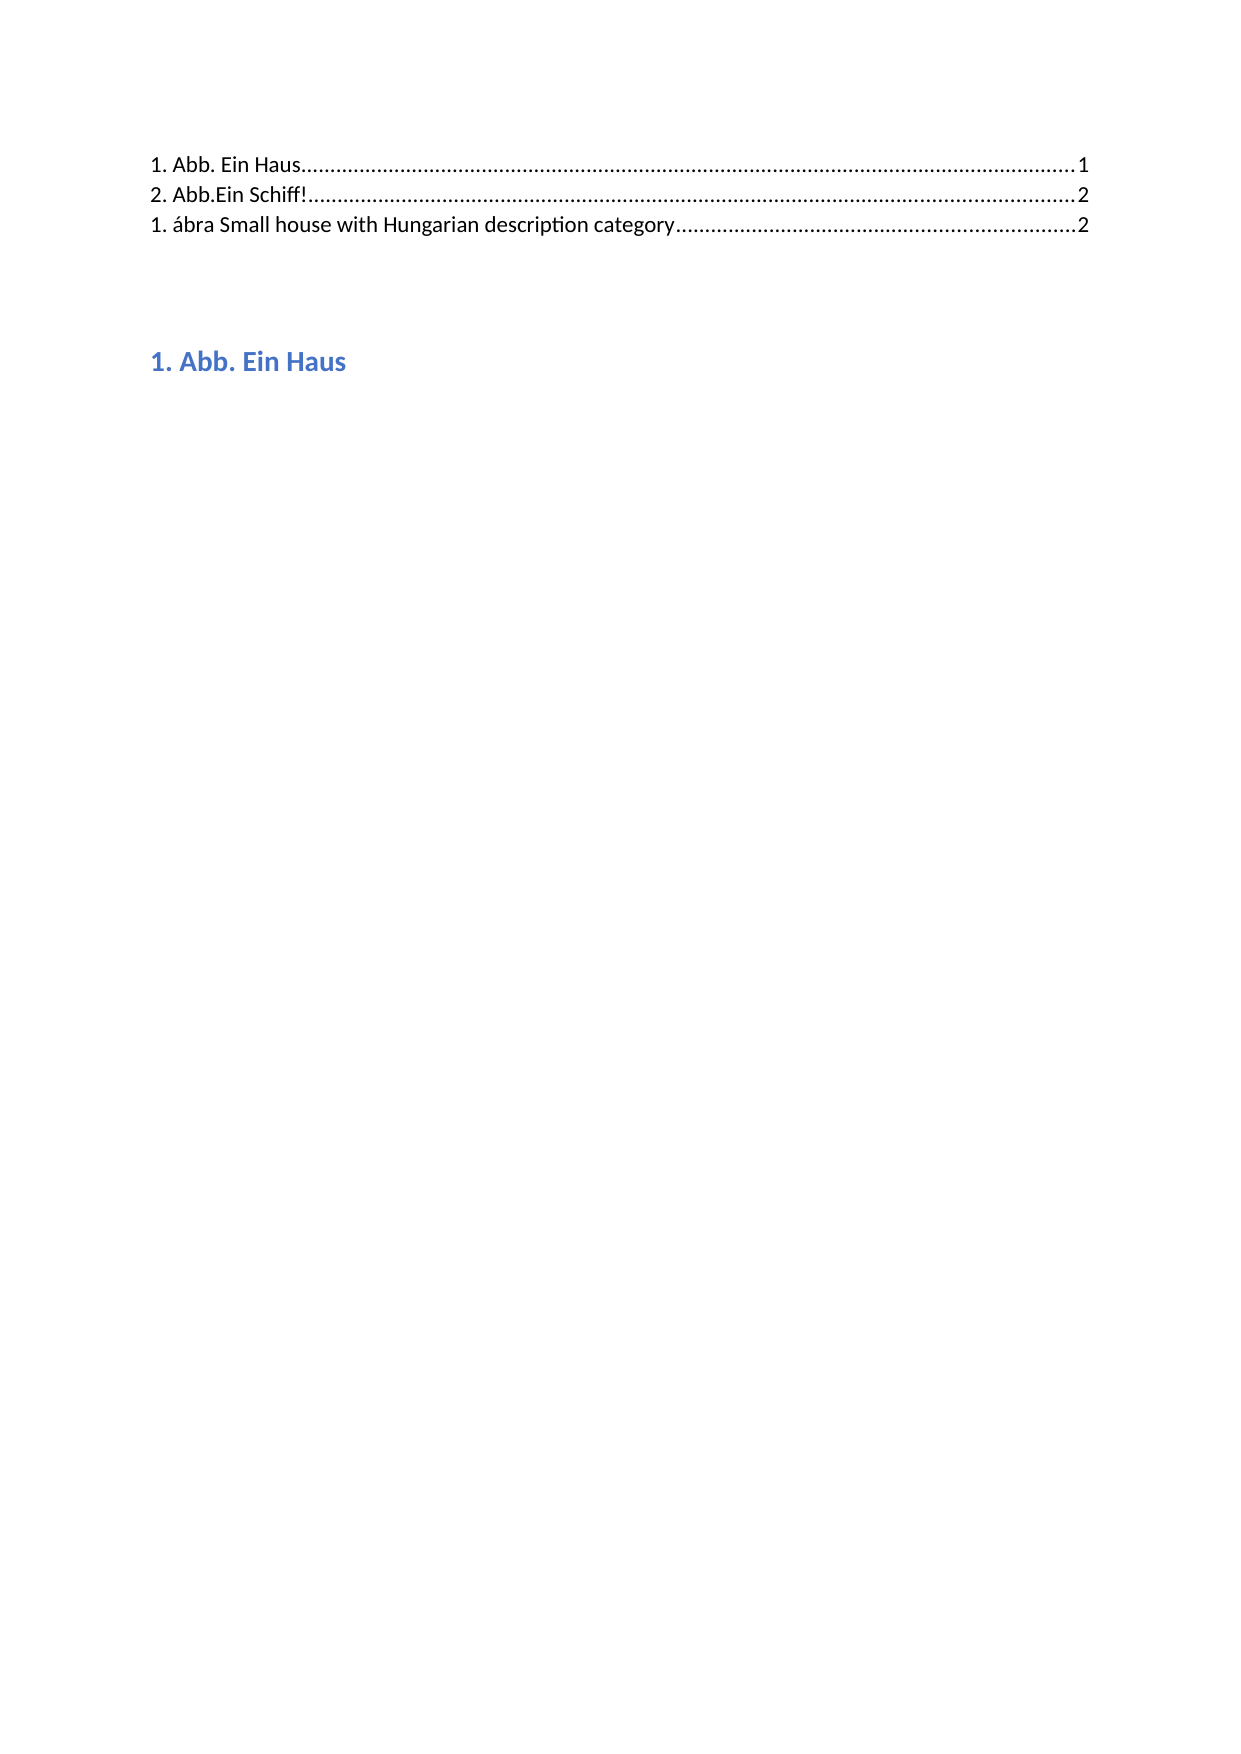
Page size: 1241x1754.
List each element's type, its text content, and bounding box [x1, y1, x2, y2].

text 1. ábra Small house with Hungarian description category 2 [150, 210, 1090, 238]
text 1. Abb. Ein Haus [150, 343, 1090, 378]
text 1. Abb. Ein Haus 1 [150, 150, 1090, 178]
text 2. Abb.Ein Schiff! 2 [150, 180, 1090, 208]
